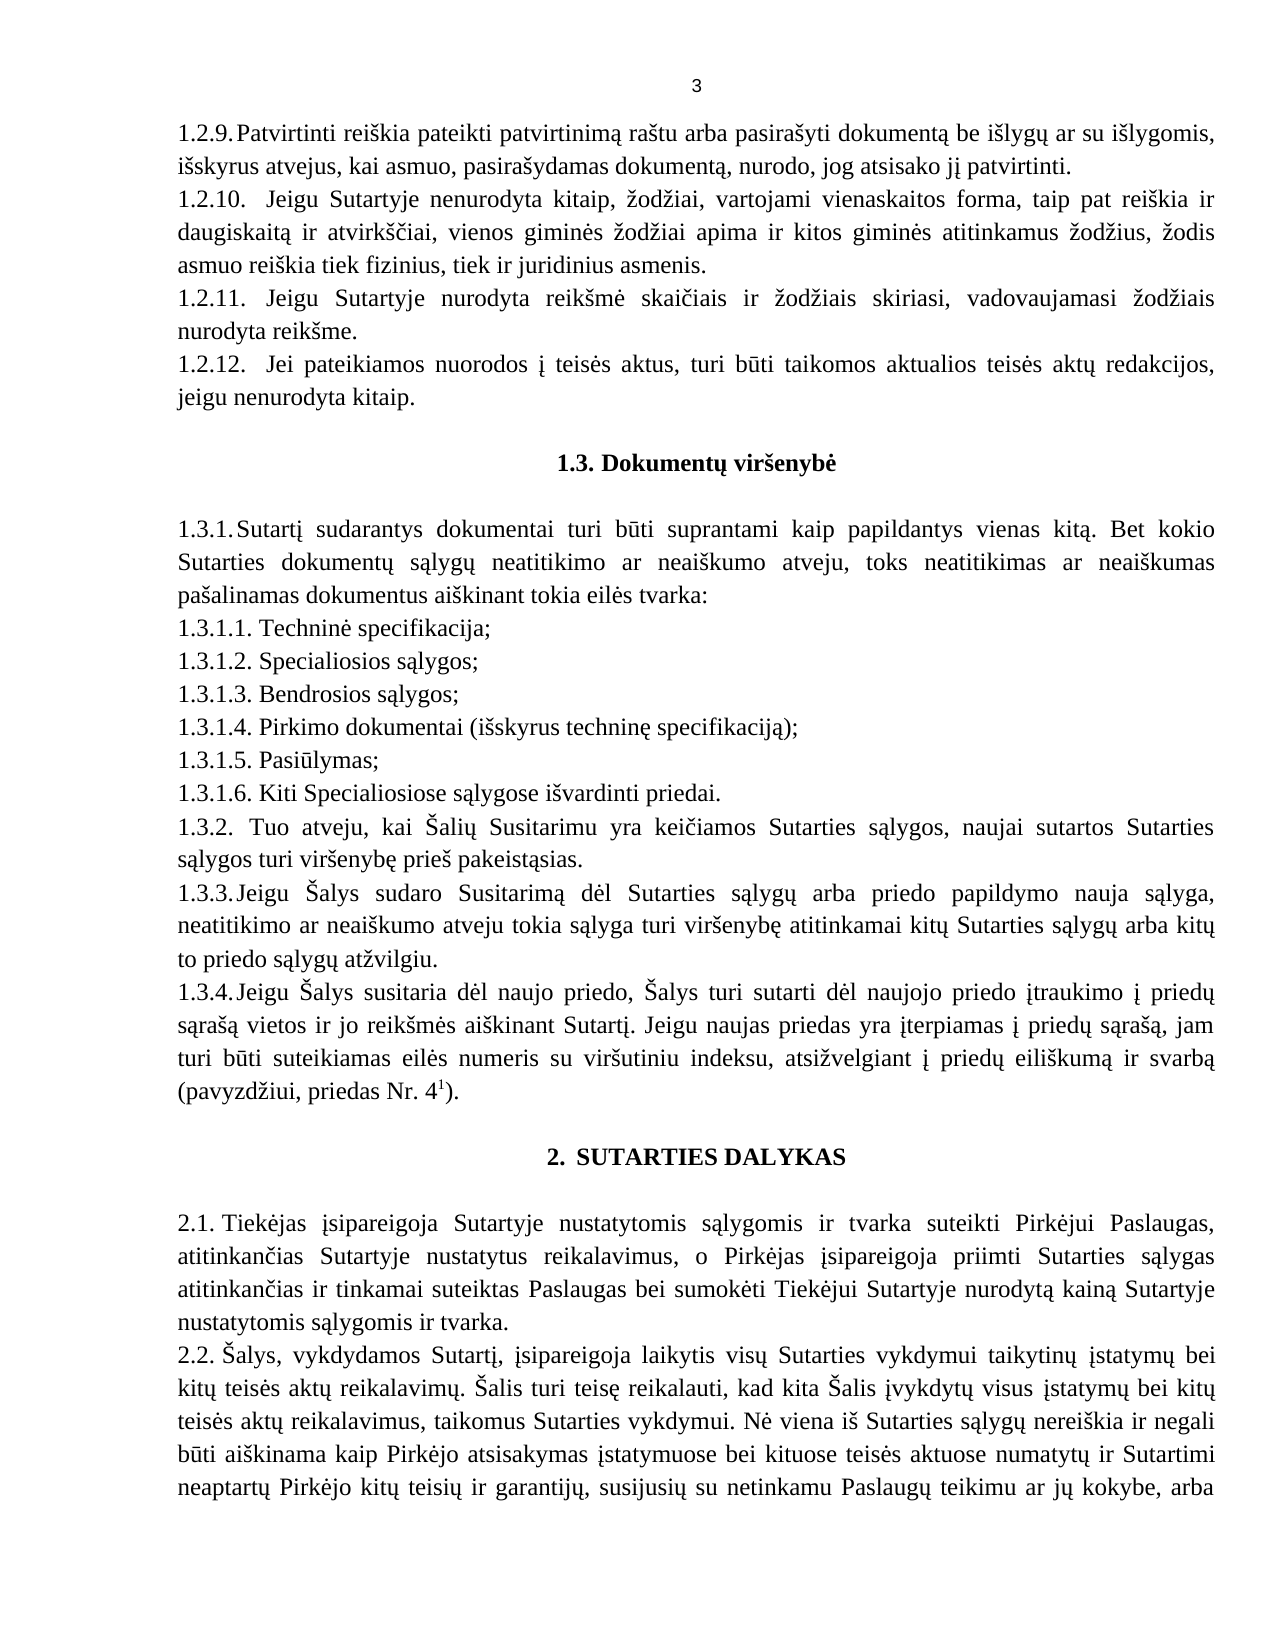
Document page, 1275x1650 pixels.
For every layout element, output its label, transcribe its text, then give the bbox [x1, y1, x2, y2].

text 1.3.2. Tuo atveju, kai Šalių Susitarimu yra keičiamos Sutarties sąlygos, naujai sutartos Sutarties sąlygos turi viršenybę prieš pakeistąsias. [177, 812, 1216, 873]
text 1.3.4. Jeigu Šalys susitaria dėl naujo priedo, Šalys turi sutarti dėl naujojo priedo įtraukimo į priedų sąrašą vietos ir jo reikšmės aiškinant Sutartį. Jeigu naujas priedas yra įterpiamas į priedų sąrašą, jam turi būti suteikiamas eilės numeris su viršutiniu indeksu, atsižvelgiant į priedų eiliškumą ir svarbą (pavyzdžiui, priedas Nr. 41). [177, 977, 1216, 1104]
text 1.3.1.5. Pasiūlymas; [177, 746, 1216, 774]
text 1.2.9. Patvirtinti reiškia pateikti patvirtinimą raštu arba pasirašyti dokumentą be išlygų ar su išlygomis, išskyrus atvejus, kai asmuo, pasirašydamas dokumentą, nurodo, jog atsisako jį patvirtinti. [177, 118, 1216, 180]
text 1.3.1.4. Pirkimo dokumentai (išskyrus techninę specifikaciją); [177, 712, 1216, 741]
text 1.3.1.6. Kiti Specialiosiose sąlygose išvardinti priedai. [177, 778, 1216, 807]
text 1.3.1.2. Specialiosios sąlygos; [177, 646, 1216, 675]
text 1.2.11. Jeigu Sutartyje nurodyta reikšmė skaičiais ir žodžiais skiriasi, vadovaujamasi žodžiais nurodyta reikšme. [177, 283, 1216, 345]
text 1.3.1.3. Bendrosios sąlygos; [177, 679, 1216, 708]
text 1.2.10. Jeigu Sutartyje nenurodyta kitaip, žodžiai, vartojami vienaskaitos forma, taip pat reiškia ir daugiskaitą ir atvirkščiai, vienos giminės žodžiai apima ir kitos giminės atitinkamus žodžius, žodis asmuo reiškia tiek fizinius, tiek ir juridinius asmenis. [177, 246, 1216, 279]
text 2. Sutarties dalykas [177, 1142, 1216, 1171]
text 1.3.1.1. Techninė specifikacija; [177, 613, 1216, 642]
text 1.3.1. Sutartį sudarantys dokumentai turi būti suprantami kaip papildantys vienas kitą. Bet kokio Sutarties dokumentų sąlygų neatitikimo ar neaiškumo atveju, toks neatitikimas ar neaiškumas pašalinamas dokumentus aiškinant tokia eilės tvarka: [177, 514, 1216, 609]
text 1.3. Dokumentų viršenybė [177, 448, 1216, 477]
text 1.3.3. Jeigu Šalys sudaro Susitarimą dėl Sutarties sąlygų arba priedo papildymo nauja sąlyga, neatitikimo ar neaiškumo atveju tokia sąlyga turi viršenybę atitinkamai kitų Sutarties sąlygų arba kitų to priedo sąlygų atžvilgiu. [177, 878, 1216, 972]
text 1.2.10. Jeigu Sutartyje nenurodyta kitaip, žodžiai, vartojami vienaskaitos forma, taip pat reiškia ir daugiskaitą ir atvirkščiai, vienos giminės žodžiai apima ir kitos giminės atitinkamus žodžius, žodis asmuo reiškia tiek fizinius, tiek ir juridinius asmenis. [177, 184, 1216, 217]
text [177, 1340, 1216, 1501]
text 2.1. Tiekėjas įsipareigoja Sutartyje nustatytomis sąlygomis ir tvarka suteikti Pirkėjui Paslaugas, atitinkančias Sutartyje nustatytus reikalavimus, o Pirkėjas įsipareigoja priimti Sutarties sąlygas atitinkančias ir tinkamai suteiktas Paslaugas bei sumokėti Tiekėjui Sutartyje nurodytą kainą Sutartyje nustatytomis sąlygomis ir tvarka. [177, 1208, 1216, 1336]
text 1.2.12. Jei pateikiamos nuorodos į teisės aktus, turi būti taikomos aktualios teisės aktų redakcijos, jeigu nenurodyta kitaip. [177, 349, 1216, 411]
